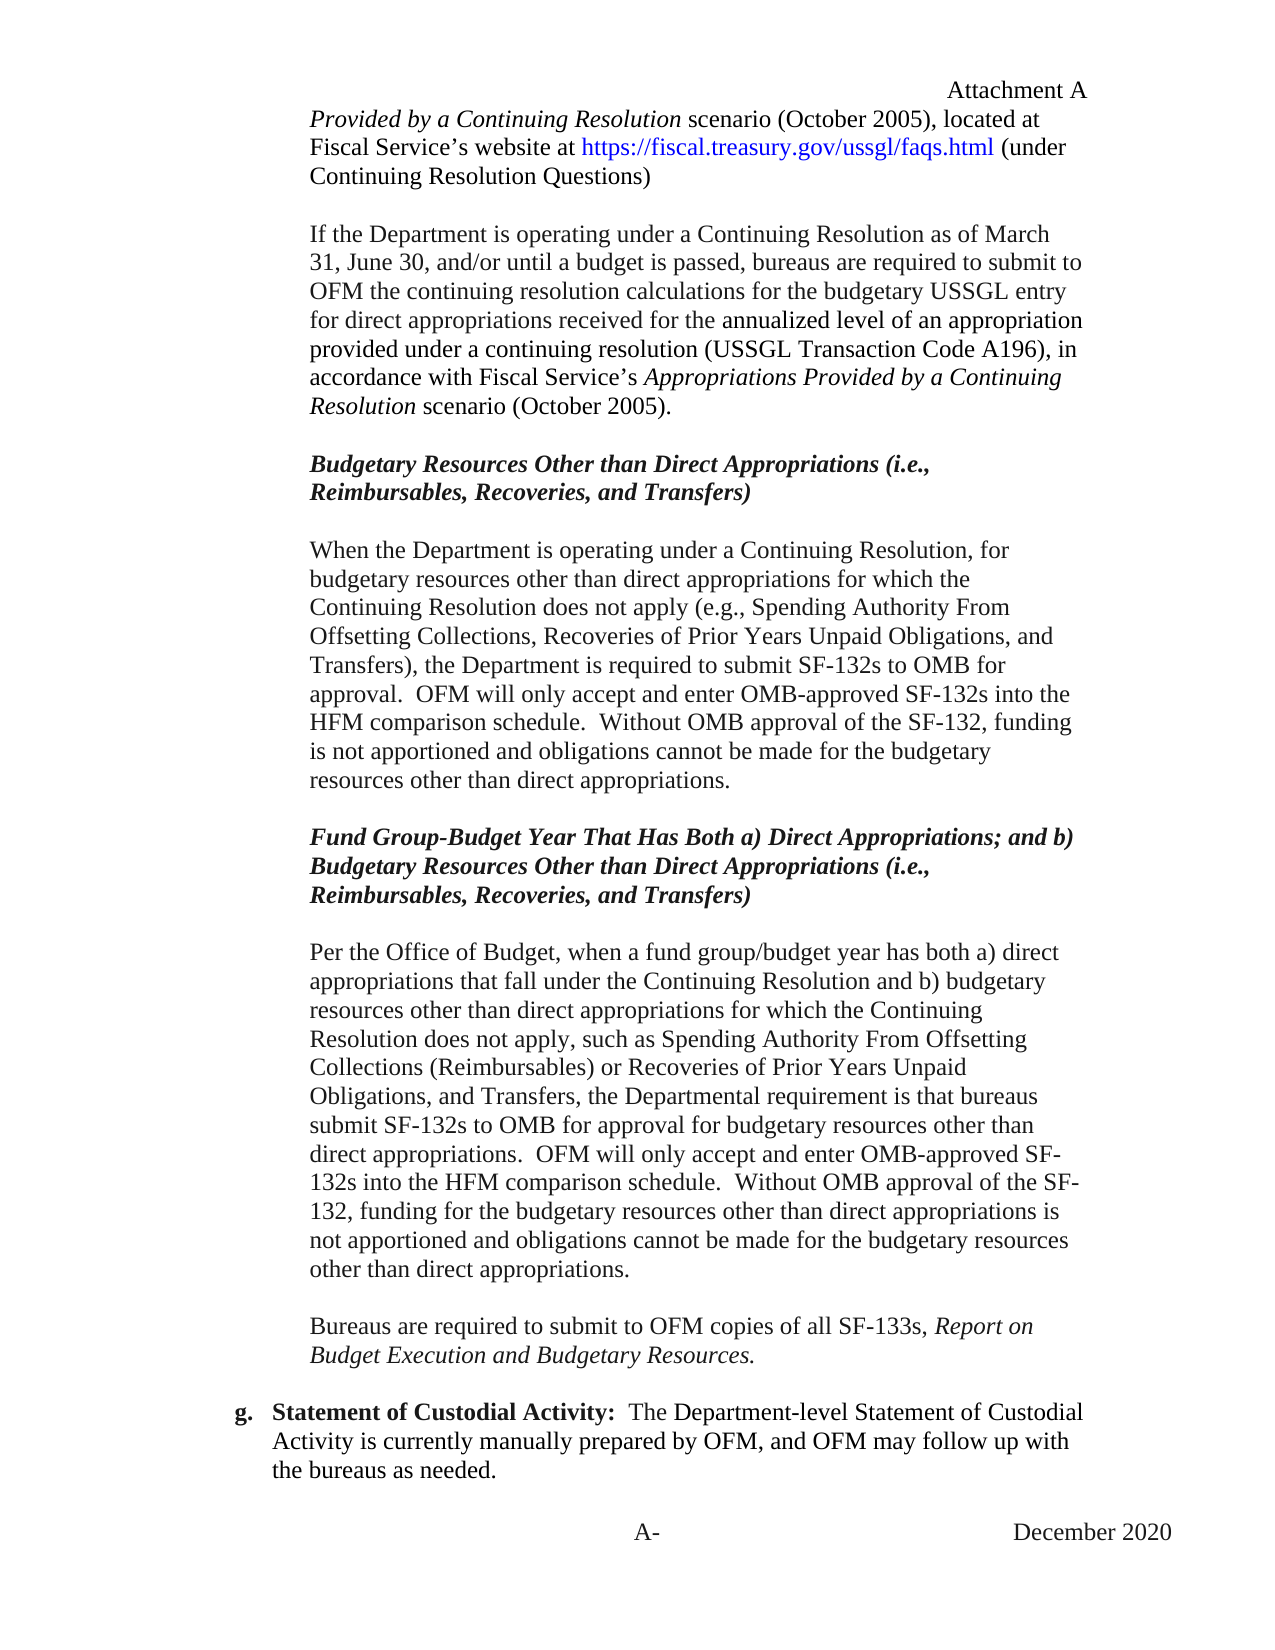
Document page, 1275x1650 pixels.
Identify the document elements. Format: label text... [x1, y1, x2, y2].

text Fund Group-Budget Year That Has Both a) Direct Appropriations; and b) Budgetary Resources Other than Direct Appropriations (i.e., Reimbursables, Recoveries, and Transfers) [309, 822, 1087, 909]
text g. Statement of Custodial Activity: The Department-level Statement of Custodial Activity is currently manually prepared by OFM, and OFM may follow up with the bureaus as needed. [234, 1397, 1087, 1484]
text If the Department is operating under a Continuing Resolution as of March 31, June 30, and/or until a budget is passed, bureaus are required to submit to OFM the continuing resolution calculations for the budgetary USSGL entry for direct appropriations received for the annualized level of an appropriation provided under a continuing resolution (USSGL Transaction Code A196), in accordance with Fiscal Service’s Appropriations Provided by a Continuing Resolution scenario (October 2005). [309, 219, 1087, 420]
text Per the Office of Budget, when a fund group/budget year has both a) direct appropriations that fall under the Continuing Resolution and b) budgetary resources other than direct appropriations for which the Continuing Resolution does not apply, such as Spending Authority From Offsetting Collections (Reimbursables) or Recoveries of Prior Years Unpaid Obligations, and Transfers, the Departmental requirement is that bureaus submit SF-132s to OMB for approval for budgetary resources other than direct appropriations. OFM will only accept and enter OMB-approved SF-132s into the HFM comparison schedule. Without OMB approval of the SF-132, funding for the budgetary resources other than direct appropriations is not apportioned and obligations cannot be made for the budgetary resources other than direct appropriations. [309, 937, 1087, 1282]
text Budgetary Resources Other than Direct Appropriations (i.e., Reimbursables, Recoveries, and Transfers) [309, 449, 1087, 506]
text When the Department is operating under a Continuing Resolution, for budgetary resources other than direct appropriations for which the Continuing Resolution does not apply (e.g., Spending Authority From Offsetting Collections, Recoveries of Prior Years Unpaid Obligations, and Transfers), the Department is required to submit SF-132s to OMB for approval. OFM will only accept and enter OMB-approved SF-132s into the HFM comparison schedule. Without OMB approval of the SF-132, funding is not apportioned and obligations cannot be made for the budgetary resources other than direct appropriations. [309, 535, 1087, 794]
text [309, 104, 1087, 190]
text Bureaus are required to submit to OFM copies of all SF-133s, Report on Budget Execution and Budgetary Resources. [309, 1311, 1087, 1369]
